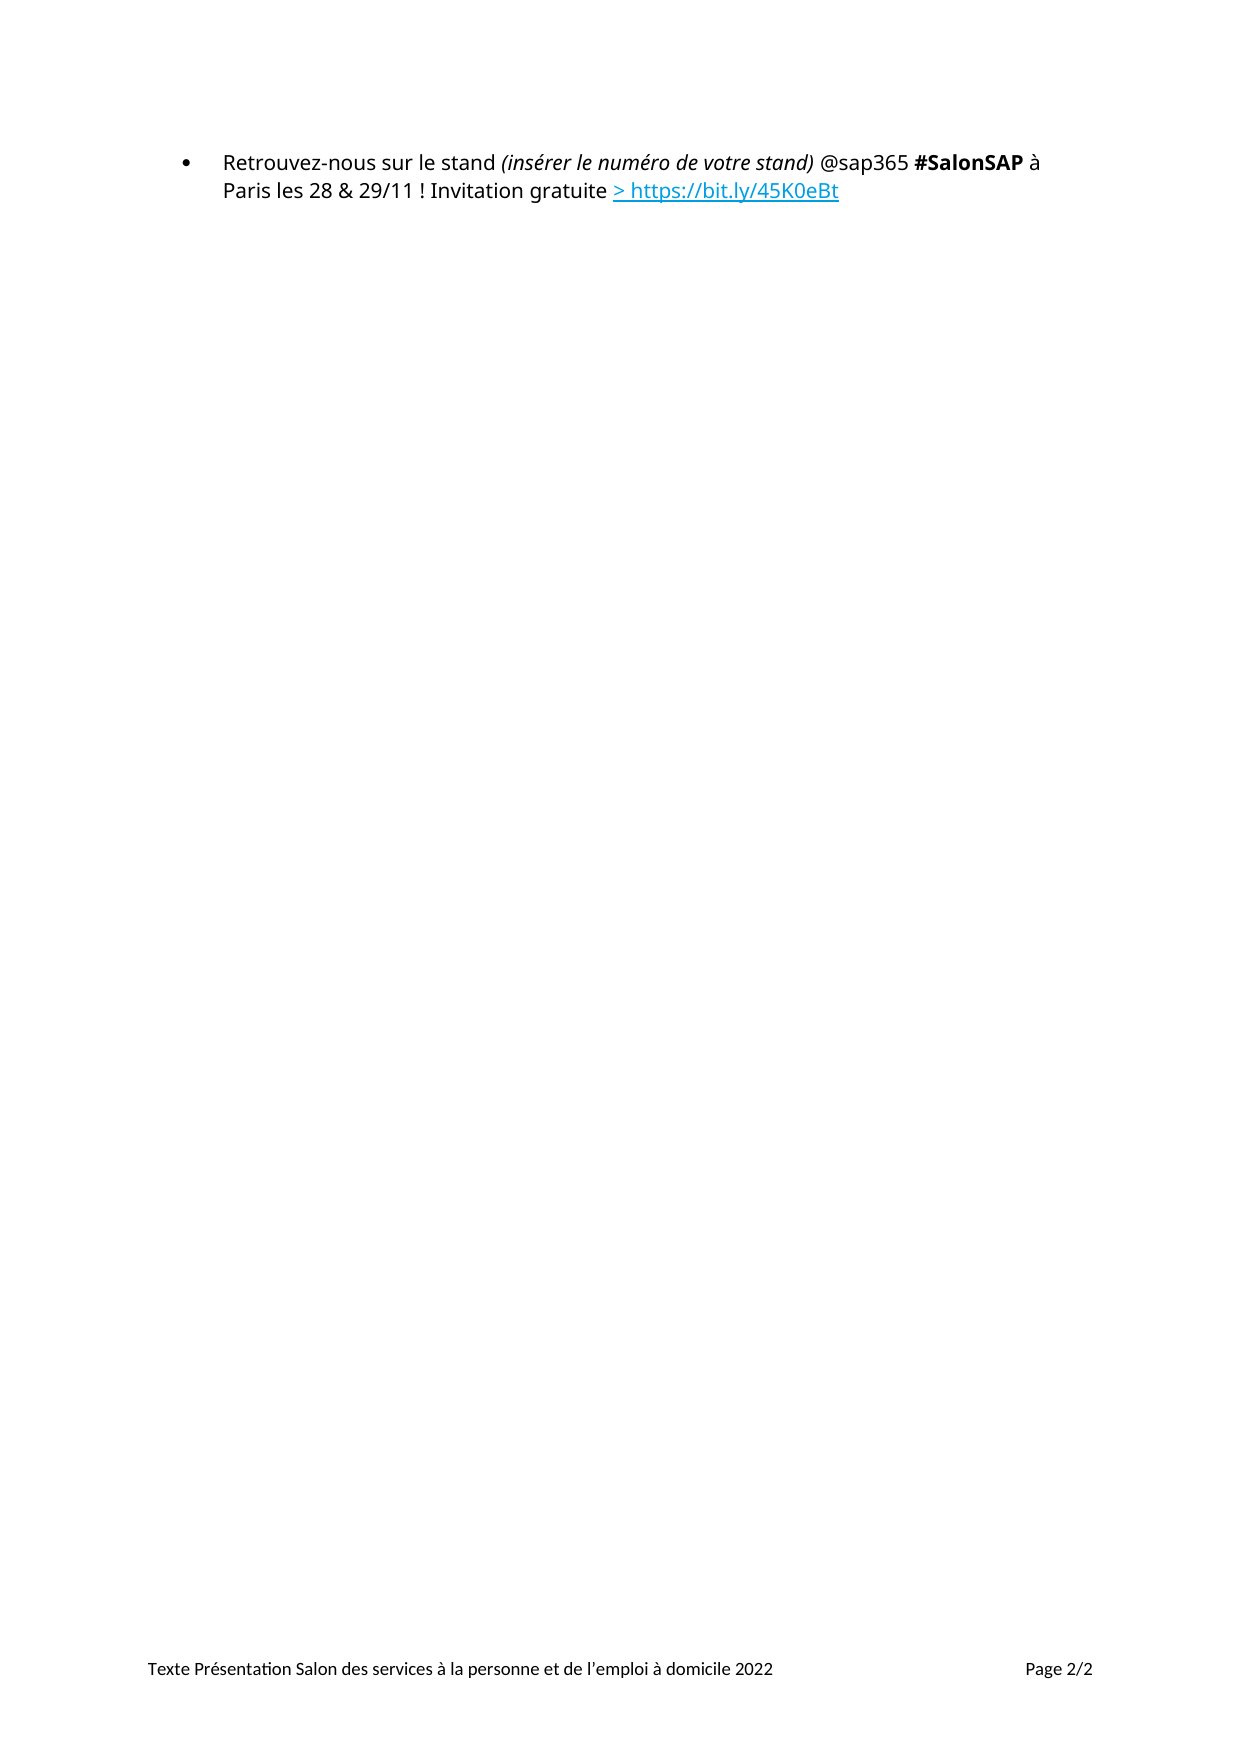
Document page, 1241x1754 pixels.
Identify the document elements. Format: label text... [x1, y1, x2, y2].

list Retrouvez-nous sur le stand (insérer le numéro de votre stand) @sap365 #SalonSAP à Paris les 28 & 29/11 ! Invitation gratuite > https://bit.ly/45K0eBt [183, 148, 1093, 204]
